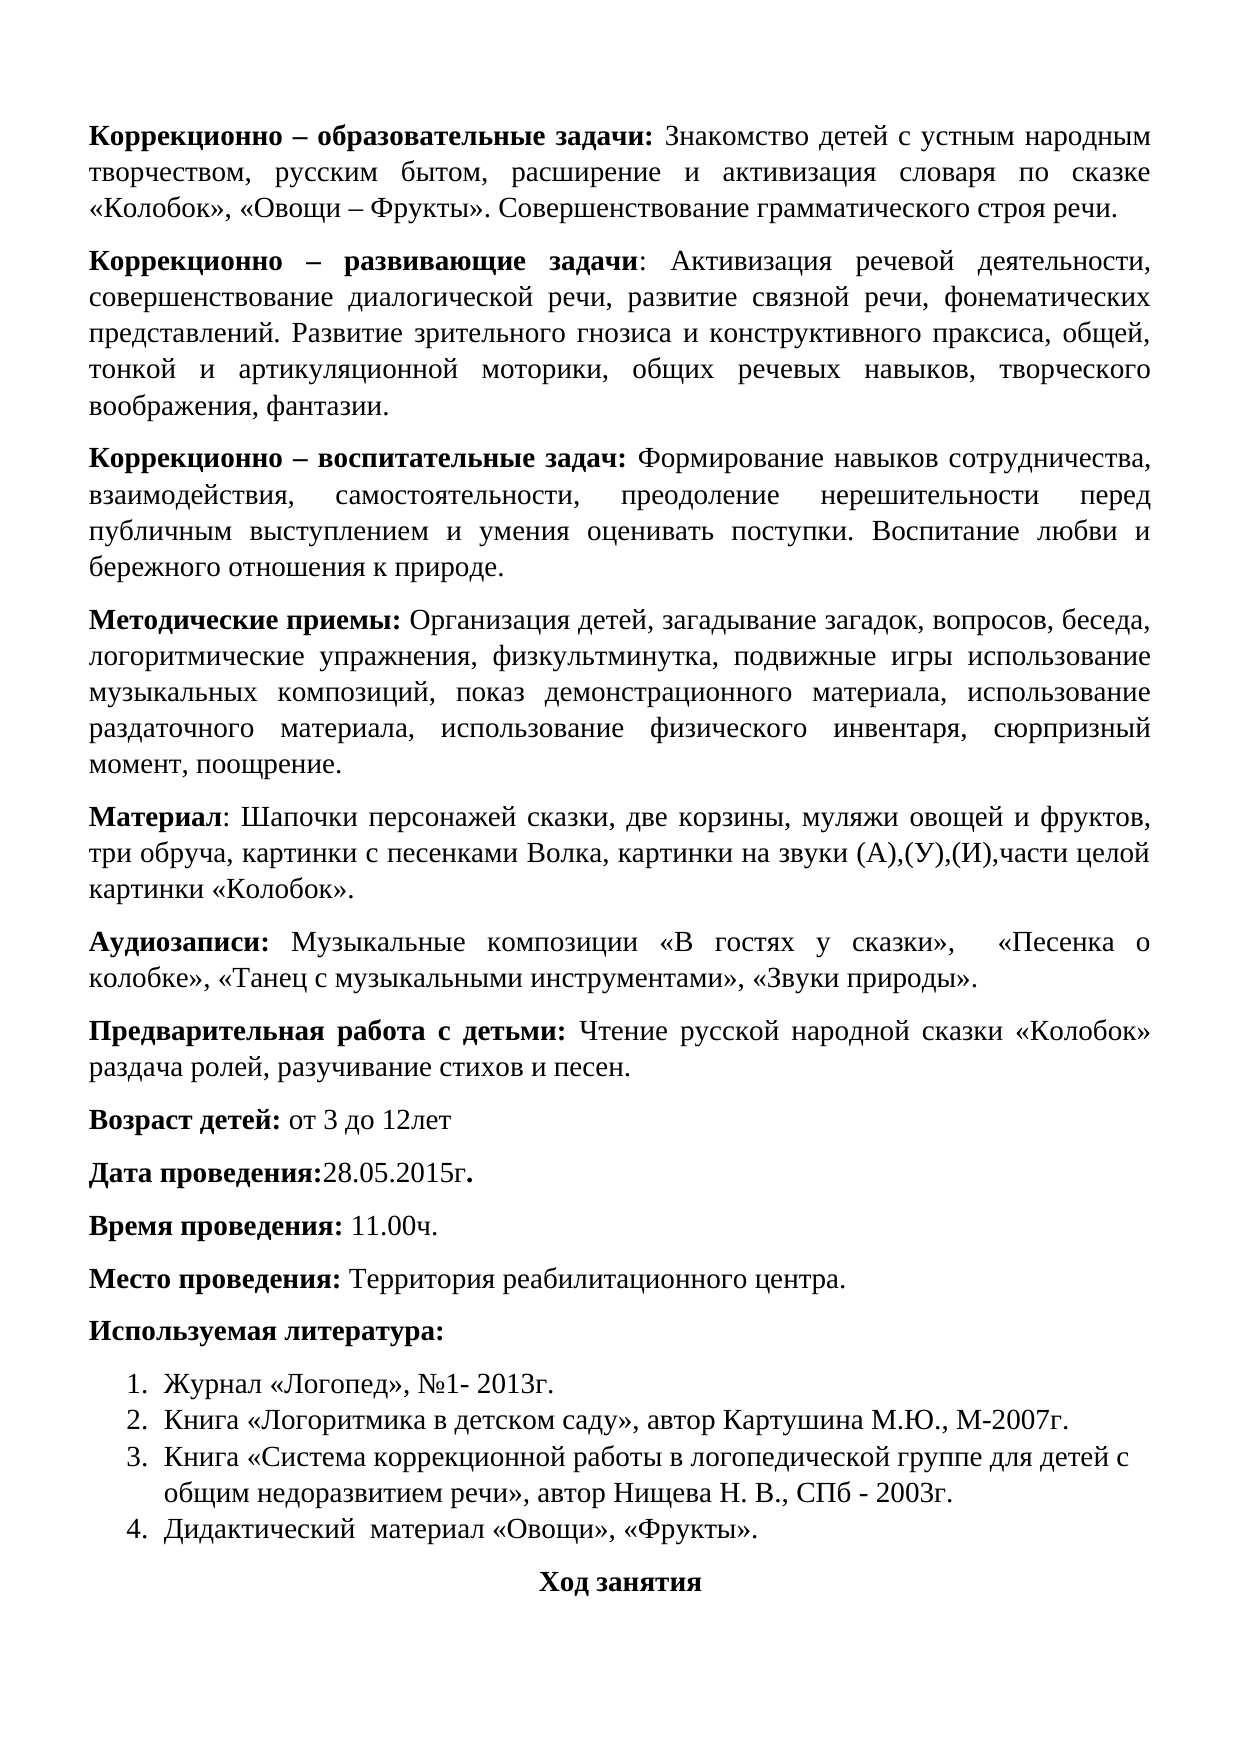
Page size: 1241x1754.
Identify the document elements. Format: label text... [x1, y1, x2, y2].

text Время проведения: 11.00ч. [89, 1208, 1152, 1241]
text Аудиозаписи: Музыкальные композиции «В гостях у сказки», «Песенка о колобке», «Танец с музыкальными инструментами», «Звуки природы». [89, 924, 1152, 994]
text Возраст детей: от 3 до 12лет [89, 1102, 1152, 1136]
list Книга «Система коррекционной работы в логопедической группе для детей с общим недоразвитием речи», автор Нищева Н. В., СПб - 2003г. [126, 1439, 1152, 1508]
text Методические приемы: Организация детей, загадывание загадок, вопросов, беседа, логоритмические упражнения, физкультминутка, подвижные игры использование музыкальных композиций, показ демонстрационного материала, использование раздаточного материала, использование физического инвентаря, сюрпризный момент, поощрение. [89, 602, 1152, 780]
list Дидактический материал «Овощи», «Фрукты». [126, 1511, 1152, 1544]
list Книга «Логоритмика в детском саду», автор Картушина М.Ю., М-2007г. [126, 1402, 1152, 1436]
text Ход занятия [89, 1564, 1152, 1597]
text Коррекционно – образовательные задачи: Знакомство детей с устным народным творчеством, русским бытом, расширение и активизация словаря по сказке «Колобок», «Овощи – Фрукты». Совершенствование грамматического строя речи. [89, 118, 1152, 224]
text Дата проведения:28.05.2015г. [89, 1155, 1152, 1189]
text Используемая литература: [89, 1313, 1152, 1347]
text Место проведения: Территория реабилитационного центра. [89, 1261, 1152, 1294]
text Материал: Шапочки персонажей сказки, две корзины, муляжи овощей и фруктов, три обруча, картинки с песенками Волка, картинки на звуки (А),(У),(И),части целой картинки «Колобок». [89, 799, 1152, 905]
text Предварительная работа с детьми: Чтение русской народной сказки «Колобок» раздача ролей, разучивание стихов и песен. [89, 1013, 1152, 1083]
text Коррекционно – развивающие задачи: Активизация речевой деятельности, совершенствование диалогической речи, развитие связной речи, фонематических представлений. Развитие зрительного гнозиса и конструктивного праксиса, общей, тонкой и артикуляционной моторики, общих речевых навыков, творческого воображения, фантазии. [89, 243, 1152, 421]
list Журнал «Логопед», №1- 2013г. [126, 1366, 1152, 1400]
text Коррекционно – воспитательные задач: Формирование навыков сотрудничества, взаимодействия, самостоятельности, преодоление нерешительности перед публичным выступлением и умения оценивать поступки. Воспитание любви и бережного отношения к природе. [89, 441, 1152, 583]
